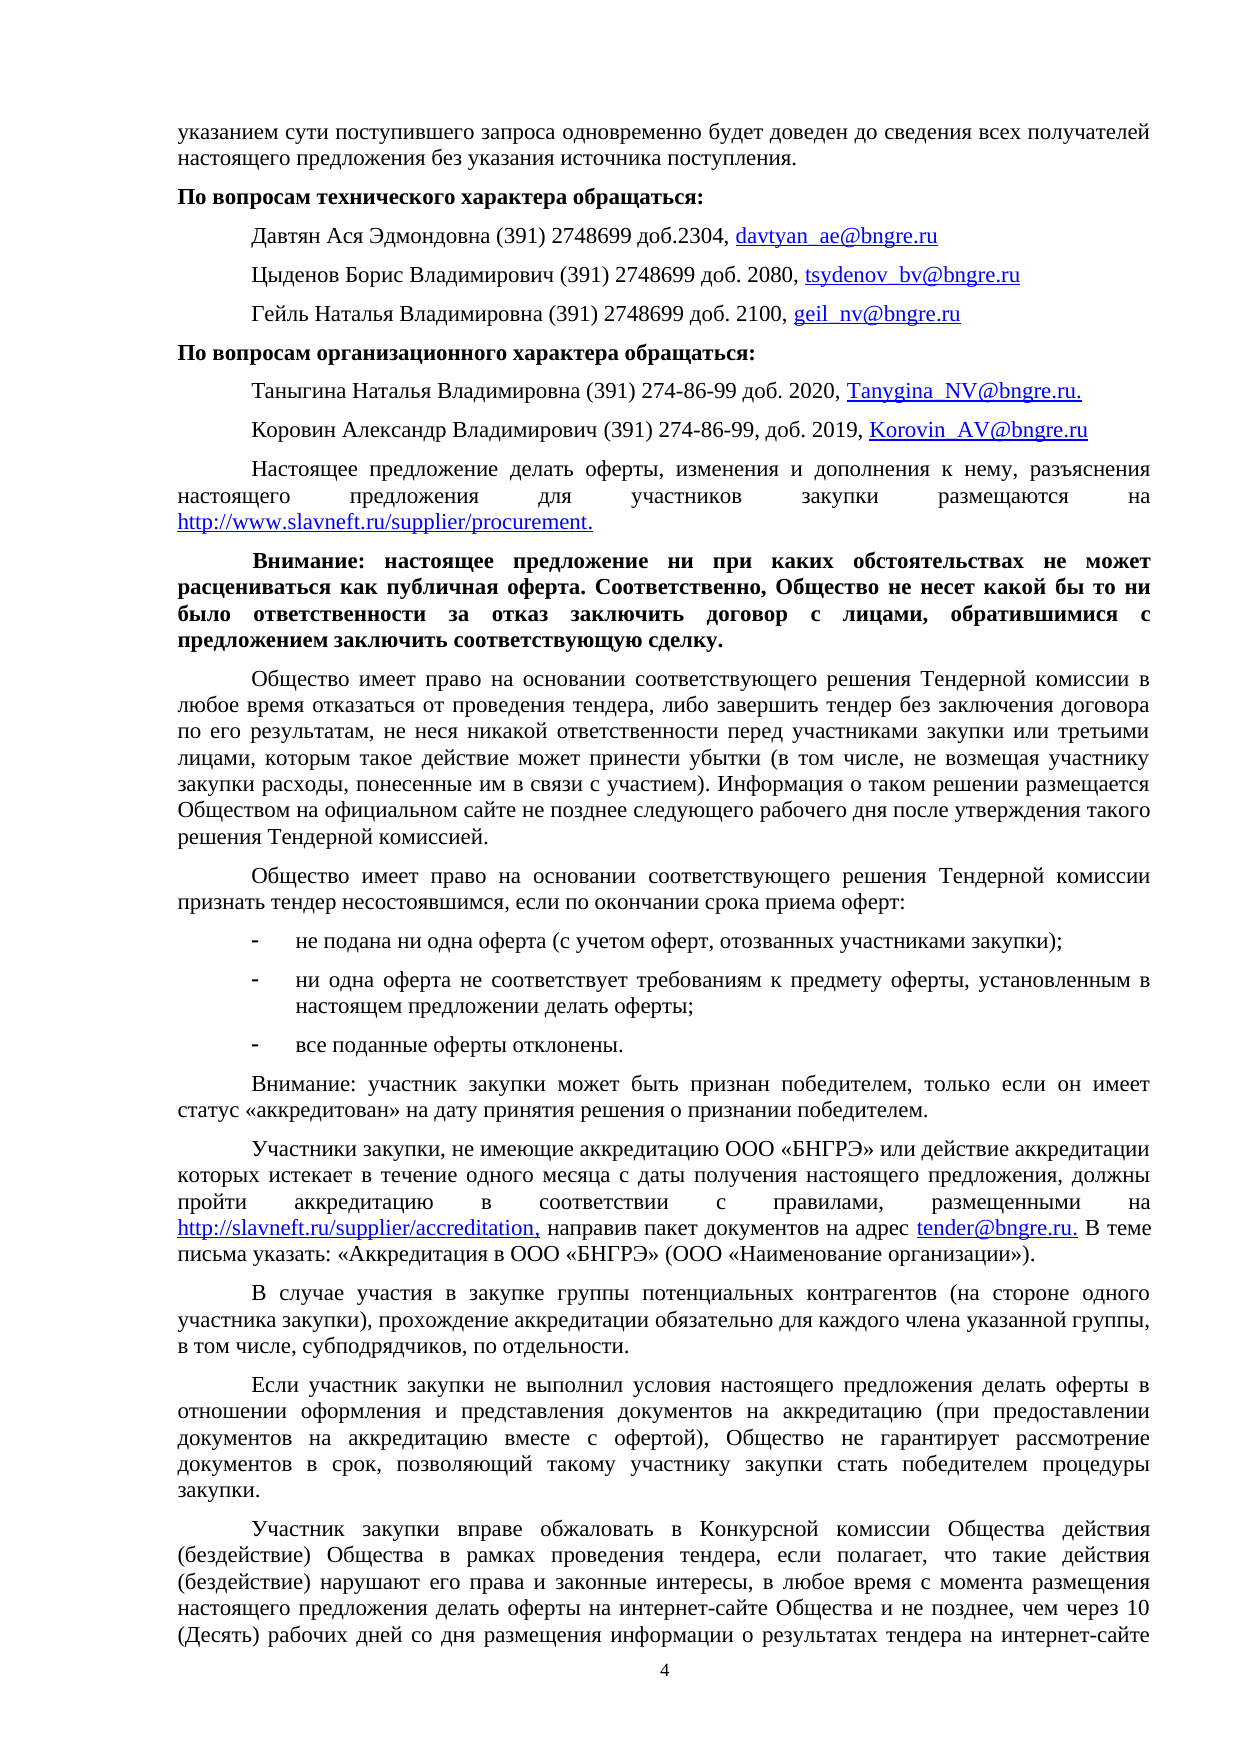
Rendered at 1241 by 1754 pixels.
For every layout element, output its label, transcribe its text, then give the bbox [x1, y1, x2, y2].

list не подана ни одна оферта (с учетом оферт, отозванных участниками закупки); [251, 927, 1152, 953]
text Общество имеет право на основании соответствующего решения Тендерной комиссии признать тендер несостоявшимся, если по окончании срока приема оферт: [177, 862, 1152, 914]
text Внимание: настоящее предложение ни при каких обстоятельствах не может расцениваться как публичная оферта. Соответственно, Общество не несет какой бы то ни было ответственности за отказ заключить договор с лицами, обратившимися с предложением заключить соответствующую сделку. [177, 547, 1152, 652]
text В случае участия в закупке группы потенциальных контрагентов (на стороне одного участника закупки), прохождение аккредитации обязательно для каждого члена указанной группы, в том числе, субподрядчиков, по отдельности. [177, 1279, 1152, 1358]
text Если участник закупки не выполнил условия настоящего предложения делать оферты в отношении оформления и представления документов на аккредитацию (при предоставлении документов на аккредитацию вместе с офертой), Общество не гарантирует рассмотрение документов в срок, позволяющий такому участнику закупки стать победителем процедуры закупки. [177, 1371, 1152, 1503]
text Давтян Ася Эдмондовна (391) 2748699 доб.2304, davtyan_ae@bngre.ru [177, 222, 1152, 248]
text Общество имеет право на основании соответствующего решения Тендерной комиссии в любое время отказаться от проведения тендера, либо завершить тендер без заключения договора по его результатам, не неся никакой ответственности перед участниками закупки или третьими лицами, которым такое действие может принести убытки (в том числе, не возмещая участнику закупки расходы, понесенные им в связи с участием). Информация о таком решении размещается Обществом на официальном сайте не позднее следующего рабочего дня после утверждения такого решения Тендерной комиссией. [177, 665, 1152, 849]
list ни одна оферта не соответствует требованиям к предмету оферты, установленным в настоящем предложении делать оферты; [251, 966, 1152, 1018]
text Внимание: участник закупки может быть признан победителем, только если он имеет статус «аккредитован» на дату принятия решения о признании победителем. [177, 1070, 1152, 1123]
text По вопросам организационного характера обращаться: [177, 339, 1152, 365]
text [177, 1515, 1152, 1647]
text Участники закупки, не имеющие аккредитацию ООО «БНГРЭ» или действие аккредитации которых истекает в течение одного месяца с даты получения настоящего предложения, должны пройти аккредитацию в соответствии с правилами, размещенными на http://slavneft.ru/supplier/accreditation, направив пакет документов на адрес tender@bngre.ru. В теме письма указать: «Аккредитация в ООО «БНГРЭ» (ООО «Наименование организации»). [177, 1135, 1152, 1267]
text Гейль Наталья Владимировна (391) 2748699 доб. 2100, geil_nv@bngre.ru [177, 300, 1152, 326]
text Цыденов Борис Владимирович (391) 2748699 доб. 2080, tsydenov_bv@bngre.ru [177, 261, 1152, 287]
text Коровин Александр Владимирович (391) 274-86-99, доб. 2019, Korovin_AV@bngre.ru [177, 416, 1152, 443]
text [177, 118, 1152, 171]
text Настоящее предложение делать оферты, изменения и дополнения к нему, разъяснения настоящего предложения для участников закупки размещаются на http://www.slavneft.ru/supplier/procurement. [177, 455, 1152, 534]
text Таныгина Наталья Владимировна (391) 274-86-99 доб. 2020, Tanygina_NV@bngre.ru. [177, 378, 1152, 404]
text По вопросам технического характера обращаться: [177, 183, 1152, 210]
list все поданные оферты отклонены. [251, 1031, 1152, 1057]
